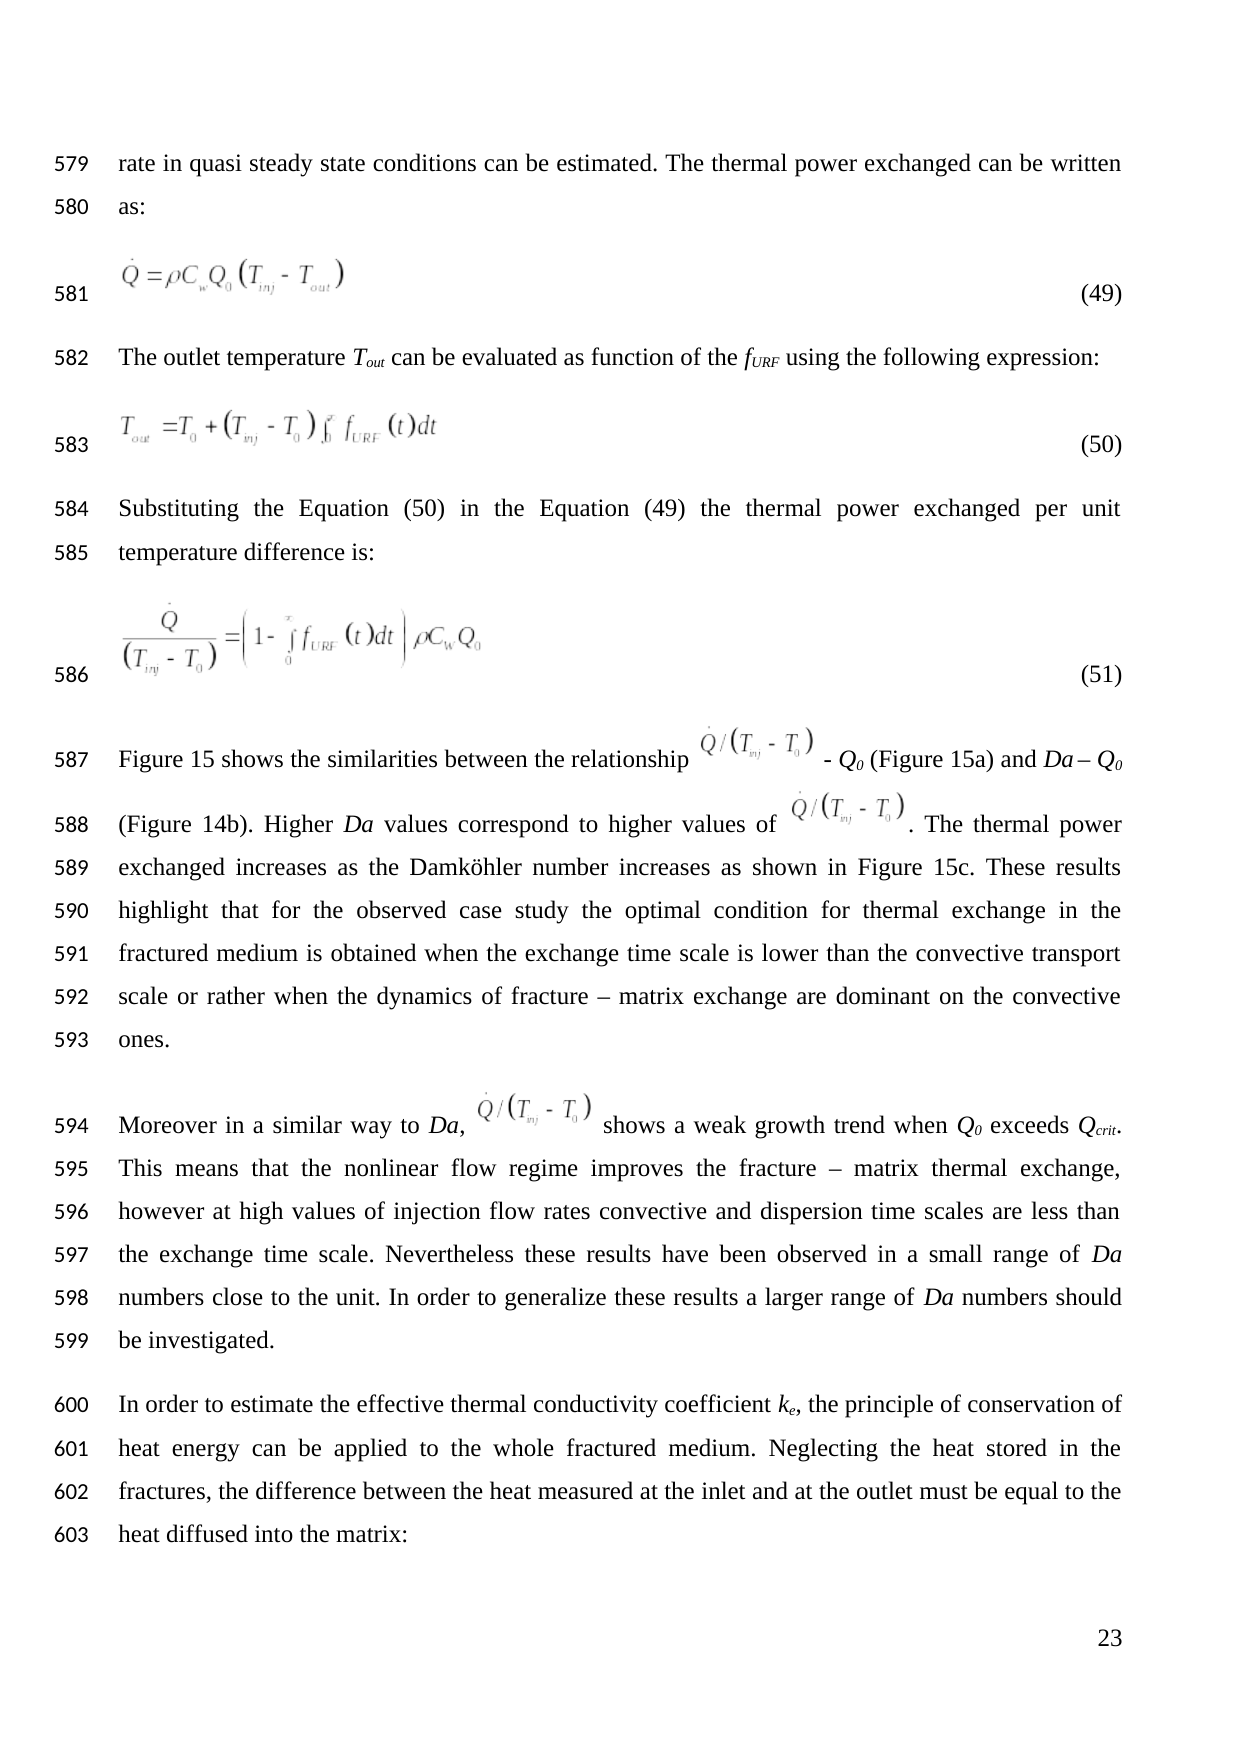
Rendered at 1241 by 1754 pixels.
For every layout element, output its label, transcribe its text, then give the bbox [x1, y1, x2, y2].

text (49) [118, 255, 1122, 307]
text Figure 15 shows the similarities between the relationship - Q0 (Figure 15a) and Da – Q0 (Figure 14b). Higher Da values correspond to higher values of . The thermal power exchanged increases as the Damköhler number increases as shown in Figure 15c. These results highlight that for the observed case study the optimal condition for thermal exchange in the fractured medium is obtained when the exchange time scale is lower than the convective transport scale or rather when the dynamics of fracture – matrix exchange are dominant on the convective ones. [118, 723, 1122, 1053]
text Moreover in a similar way to Da, shows a weak growth trend when Q0 exceeds Qcrit. This means that the nonlinear flow regime improves the fracture – matrix thermal exchange, however at high values of injection flow rates convective and dispersion time scales are less than the exchange time scale. Nevertheless these results have been observed in a small range of Da numbers close to the unit. In order to generalize these results a larger range of Da numbers should be investigated. [118, 1088, 1122, 1354]
text Substituting the Equation (50) in the Equation (49) the thermal power exchanged per unit temperature difference is: [118, 493, 1122, 565]
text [118, 148, 1122, 219]
text In order to estimate the effective thermal conductivity coefficient ke, the principle of conservation of heat energy can be applied to the whole fractured medium. Neglecting the heat stored in the fractures, the difference between the heat measured at the inlet and at the outlet must be equal to the heat diffused into the matrix: [118, 1389, 1122, 1548]
text The outlet temperature Tout can be evaluated as function of the fURF using the following expression: [118, 342, 1122, 371]
text (50) [118, 406, 1122, 458]
text (51) [118, 601, 1122, 688]
